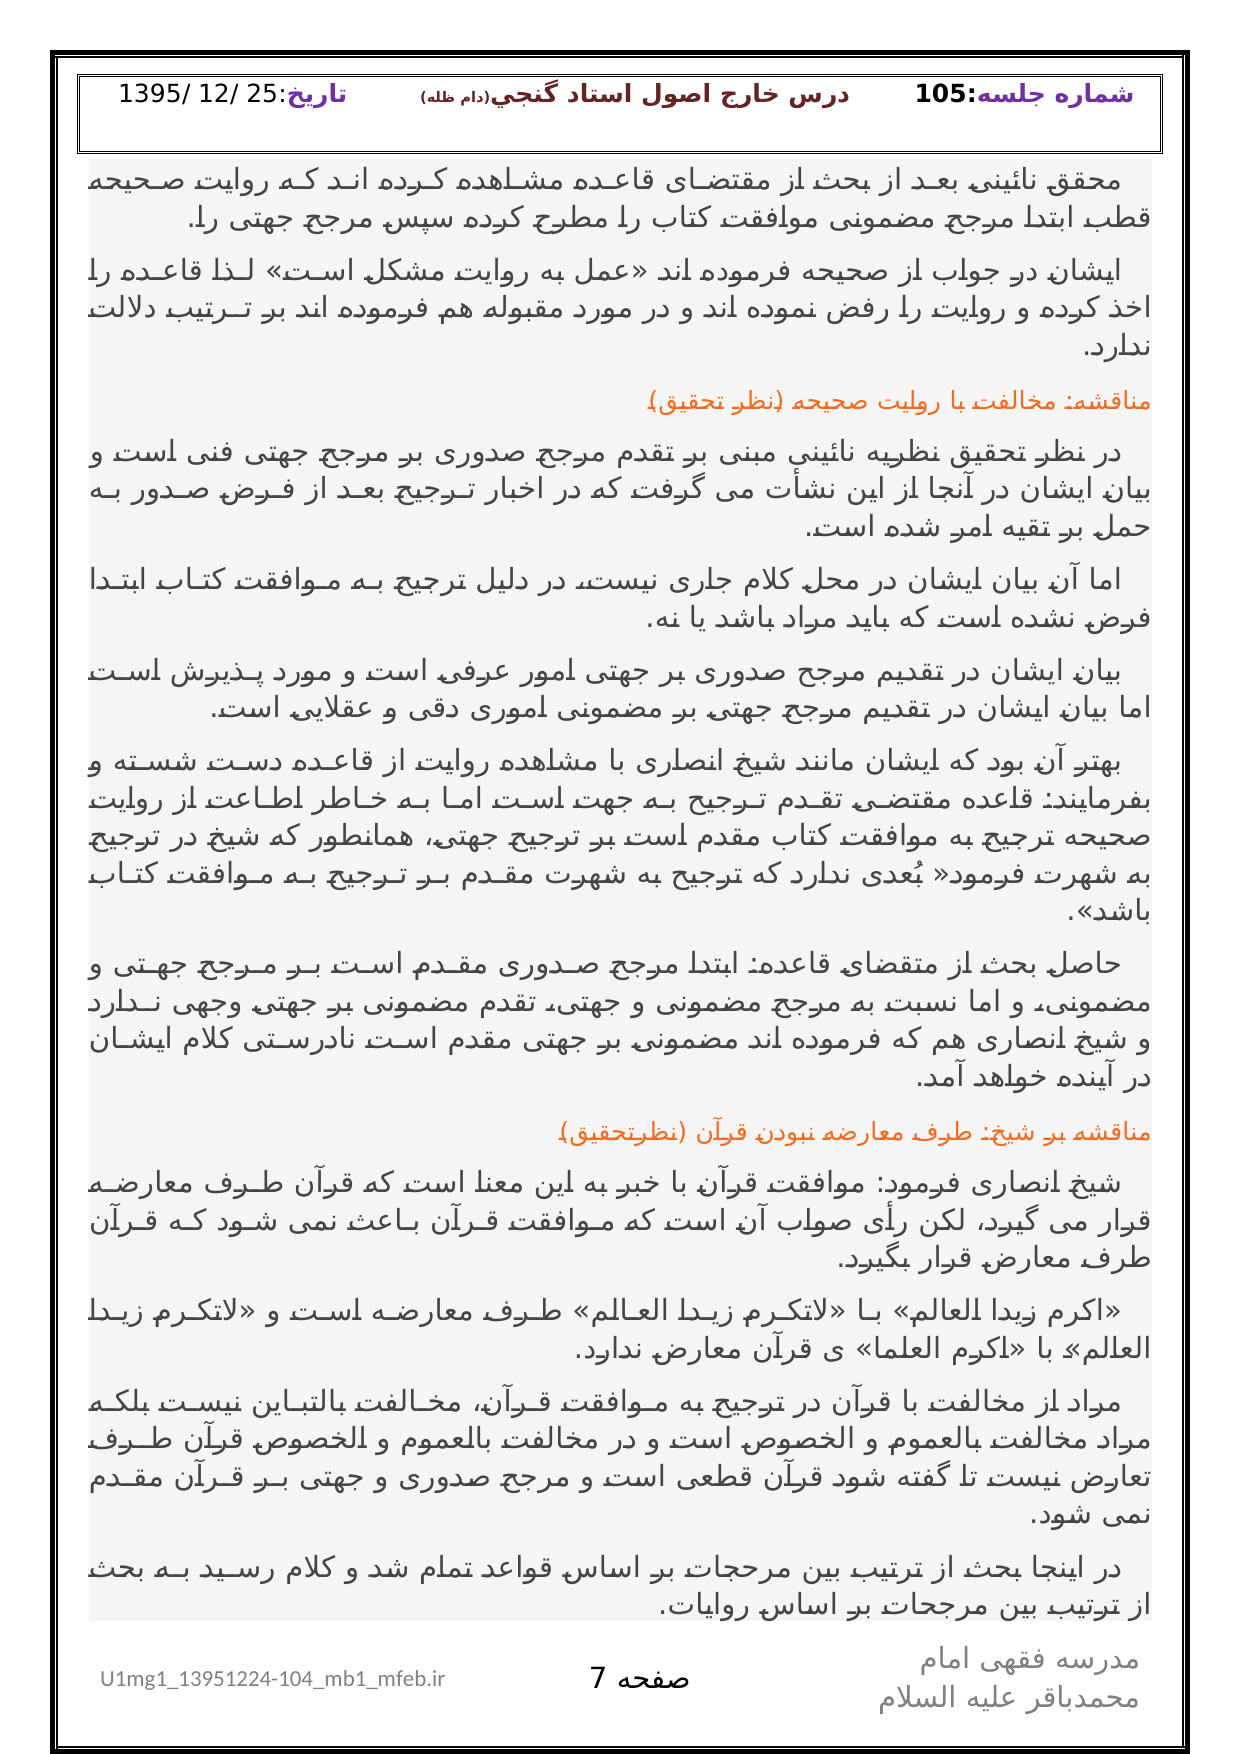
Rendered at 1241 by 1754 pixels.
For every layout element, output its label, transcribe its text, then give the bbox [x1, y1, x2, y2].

text بیان ایشان در تقدیم مرجح صدوری بر جهتی امور عرفی است و مورد پذیرش است اما بیان ایشان در تقدیم مرجح جهتی بر مضمونی اموری دقی و عقلایی است. [89, 649, 1152, 724]
text اما آن بیان ایشان در محل کلام جاری نیست، در دلیل ترجیح به موافقت کتاب ابتدا فرض نشده است که باید مراد باشد یا نه. [89, 559, 1152, 634]
text شیخ انصاری فرمود: موافقت قرآن با خبر به این معنا است که قرآن طرف معارضه قرار می گیرد، لکن رأی صواب آن است که موافقت قرآن باعث نمی شود که قرآن طرف معارض قرار بگیرد. [89, 1162, 1152, 1274]
text در نظر تحقیق نظریه نائینی مبنی بر تقدم مرجح صدوری بر مرجح جهتی فنی است و بیان ایشان در آنجا از این نشأت می گرفت که در اخبار ترجیح بعد از فرض صدور به حمل بر تقیه امر شده است. [89, 431, 1152, 543]
text حاصل بحث از متقضای قاعده: ابتدا مرجح صدوری مقدم است بر مرجح جهتی و مضمونی، و اما نسبت به مرجح مضمونی و جهتی، تقدم مضمونی بر جهتی وجهی ندارد و شیخ انصاری هم که فرموده اند مضمونی بر جهتی مقدم است نادرستی کلام ایشان در آینده خواهد آمد. [89, 943, 1152, 1093]
text «اکرم زیدا العالم» با «لاتکرم زیدا العالم» طرف معارضه است و «لاتکرم زیدا العالم» با «اکرم العلما» ی قرآن معارض ندارد. [89, 1290, 1152, 1365]
subtitle مناقشه: مخالفت با روایت صحیحه (نظر تحقیق) [89, 378, 1152, 415]
text مراد از مخالفت با قرآن در ترجیح به موافقت قرآن، مخالفت بالتباین نیست بلکه مراد مخالفت بالعموم و الخصوص است و در مخالفت بالعموم و الخصوص قرآن طرف تعارض نیست تا گفته شود قرآن قطعی است و مرجح صدوری و جهتی بر قرآن مقدم نمی شود. [89, 1381, 1152, 1531]
text محقق نائینی بعد از بحث از مقتضای قاعده مشاهده کرده اند که روایت صحیحه قطب ابتدا مرجح مضمونی موافقت کتاب را مطرح کرده سپس مرجح جهتی را. [89, 159, 1152, 234]
text ایشان در جواب از صحیحه فرموده اند «عمل به روایت مشکل است» لذا قاعده را اخذ کرده و روایت را رفض نموده اند و در مورد مقبوله هم فرموده اند بر ترتیب دلالت ندارد. [89, 249, 1152, 362]
text در اینجا بحث از ترتیب بین مرحجات بر اساس قواعد تمام شد و کلام رسید به بحث از ترتیب بین مرجحات بر اساس روایات. [89, 1546, 1152, 1621]
subtitle مناقشه بر شیخ: طرف معارضه نبودن قرآن (نظرتحقیق) [89, 1109, 1152, 1146]
text بهتر آن بود که ایشان مانند شیخ انصاری با مشاهده روایت از قاعده دست شسته و بفرمایند: قاعده مقتضی تقدم ترجیح به جهت است اما به خاطر اطاعت از روایت صحیحه ترجیح به موافقت کتاب مقدم است بر ترجیح جهتی، همانطور که شیخ در ترجیح به شهرت فرمود« بُعدی ندارد که ترجیح به شهرت مقدم بر ترجیح به موافقت کتاب باشد». [89, 740, 1152, 928]
